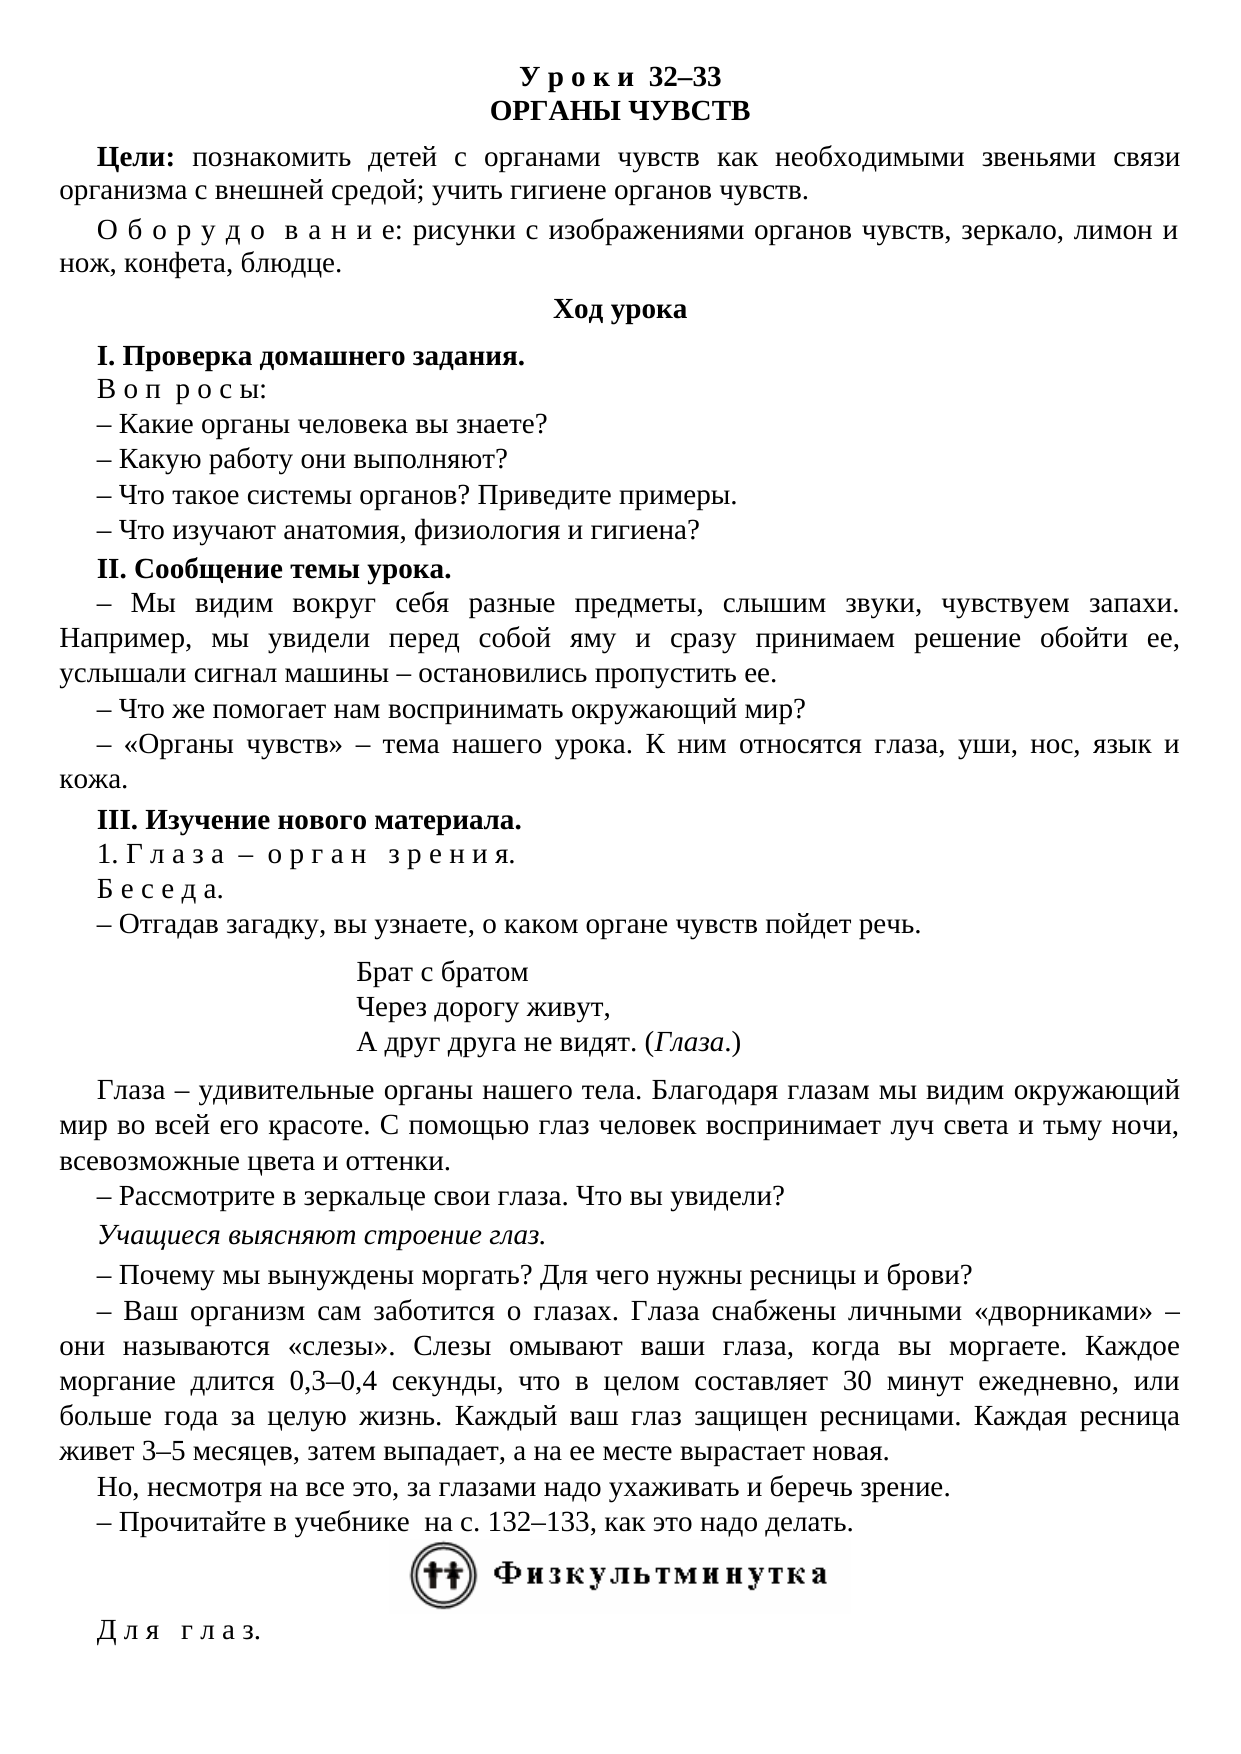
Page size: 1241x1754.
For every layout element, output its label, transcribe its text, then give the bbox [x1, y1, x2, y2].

text У р о к и 32–33 ОРГАНЫ ЧУВСТВ [59, 59, 1181, 126]
text Но, несмотря на все это, за глазами надо ухаживать и беречь зрение. [59, 1469, 1181, 1502]
text – Что такое системы органов? Приведите примеры. [59, 477, 1181, 510]
text А друг друга не видят. (Глаза.) [59, 1024, 1181, 1058]
text – Какую работу они выполняют? [59, 442, 1181, 475]
text Глаза – удивительные органы нашего тела. Благодаря глазам мы видим окружающий мир во всей его красоте. С помощью глаз человек воспринимает луч света и тьму ночи, всевозможные цвета и оттенки. [59, 1072, 1181, 1176]
text Брат с братом [59, 954, 1181, 988]
text Д л я г л а з. [59, 1614, 1181, 1646]
text – Мы видим вокруг себя разные предметы, слышим звуки, чувствуем запахи. Например, мы увидели перед собой яму и сразу принимаем решение обойти ее, услышали сигнал машины – остановились пропустить ее. [59, 585, 1181, 689]
text Цели: познакомить детей с органами чувств как необходимыми звеньями связи организма с внешней средой; учить гигиене органов чувств. [59, 139, 1181, 206]
picture [388, 1539, 852, 1614]
text В о п р о с ы: [59, 371, 1181, 405]
text Ход урока [59, 292, 1181, 325]
text – Прочитайте в учебнике на с. 132–133, как это надо делать. [59, 1504, 1181, 1537]
text 1. Г л а з а – о р г а н з р е н и я. [59, 836, 1181, 869]
text О б о р у д о в а н и е: рисунки с изображениями органов чувств, зеркало, лимон и нож, конфета, блюдце. [59, 212, 1181, 279]
text – «Органы чувств» – тема нашего урока. К ним относятся глаза, уши, нос, язык и кожа. [59, 726, 1181, 795]
text I. Проверка домашнего задания. [59, 338, 1181, 371]
text Через дорогу живут, [59, 989, 1181, 1023]
text – Какие органы человека вы знаете? [59, 406, 1181, 440]
text – Рассмотрите в зеркальце свои глаза. Что вы увидели? [59, 1178, 1181, 1211]
text Учащиеся выясняют строение глаз. [59, 1219, 1181, 1251]
text II. Сообщение темы урока. [59, 553, 1181, 585]
text – Отгадав загадку, вы узнаете, о каком органе чувств пойдет речь. [59, 906, 1181, 940]
text – Ваш организм сам заботится о глазах. Глаза снабжены личными «дворниками» – они называются «слезы». Слезы омывают ваши глаза, когда вы моргаете. Каждое моргание длится 0,3–0,4 секунды, что в целом составляет 30 минут ежедневно, или больше года за целую жизнь. Каждый ваш глаз защищен ресницами. Каждая ресница живет 3–5 месяцев, затем выпадает, а на ее месте вырастает новая. [59, 1293, 1181, 1467]
text Б е с е д а. [59, 871, 1181, 905]
text – Что же помогает нам воспринимать окружающий мир? [59, 691, 1181, 724]
text – Что изучают анатомия, физиология и гигиена? [59, 512, 1181, 546]
text – Почему мы вынуждены моргать? Для чего нужны ресницы и брови? [59, 1257, 1181, 1291]
text III. Изучение нового материала. [59, 804, 1181, 836]
